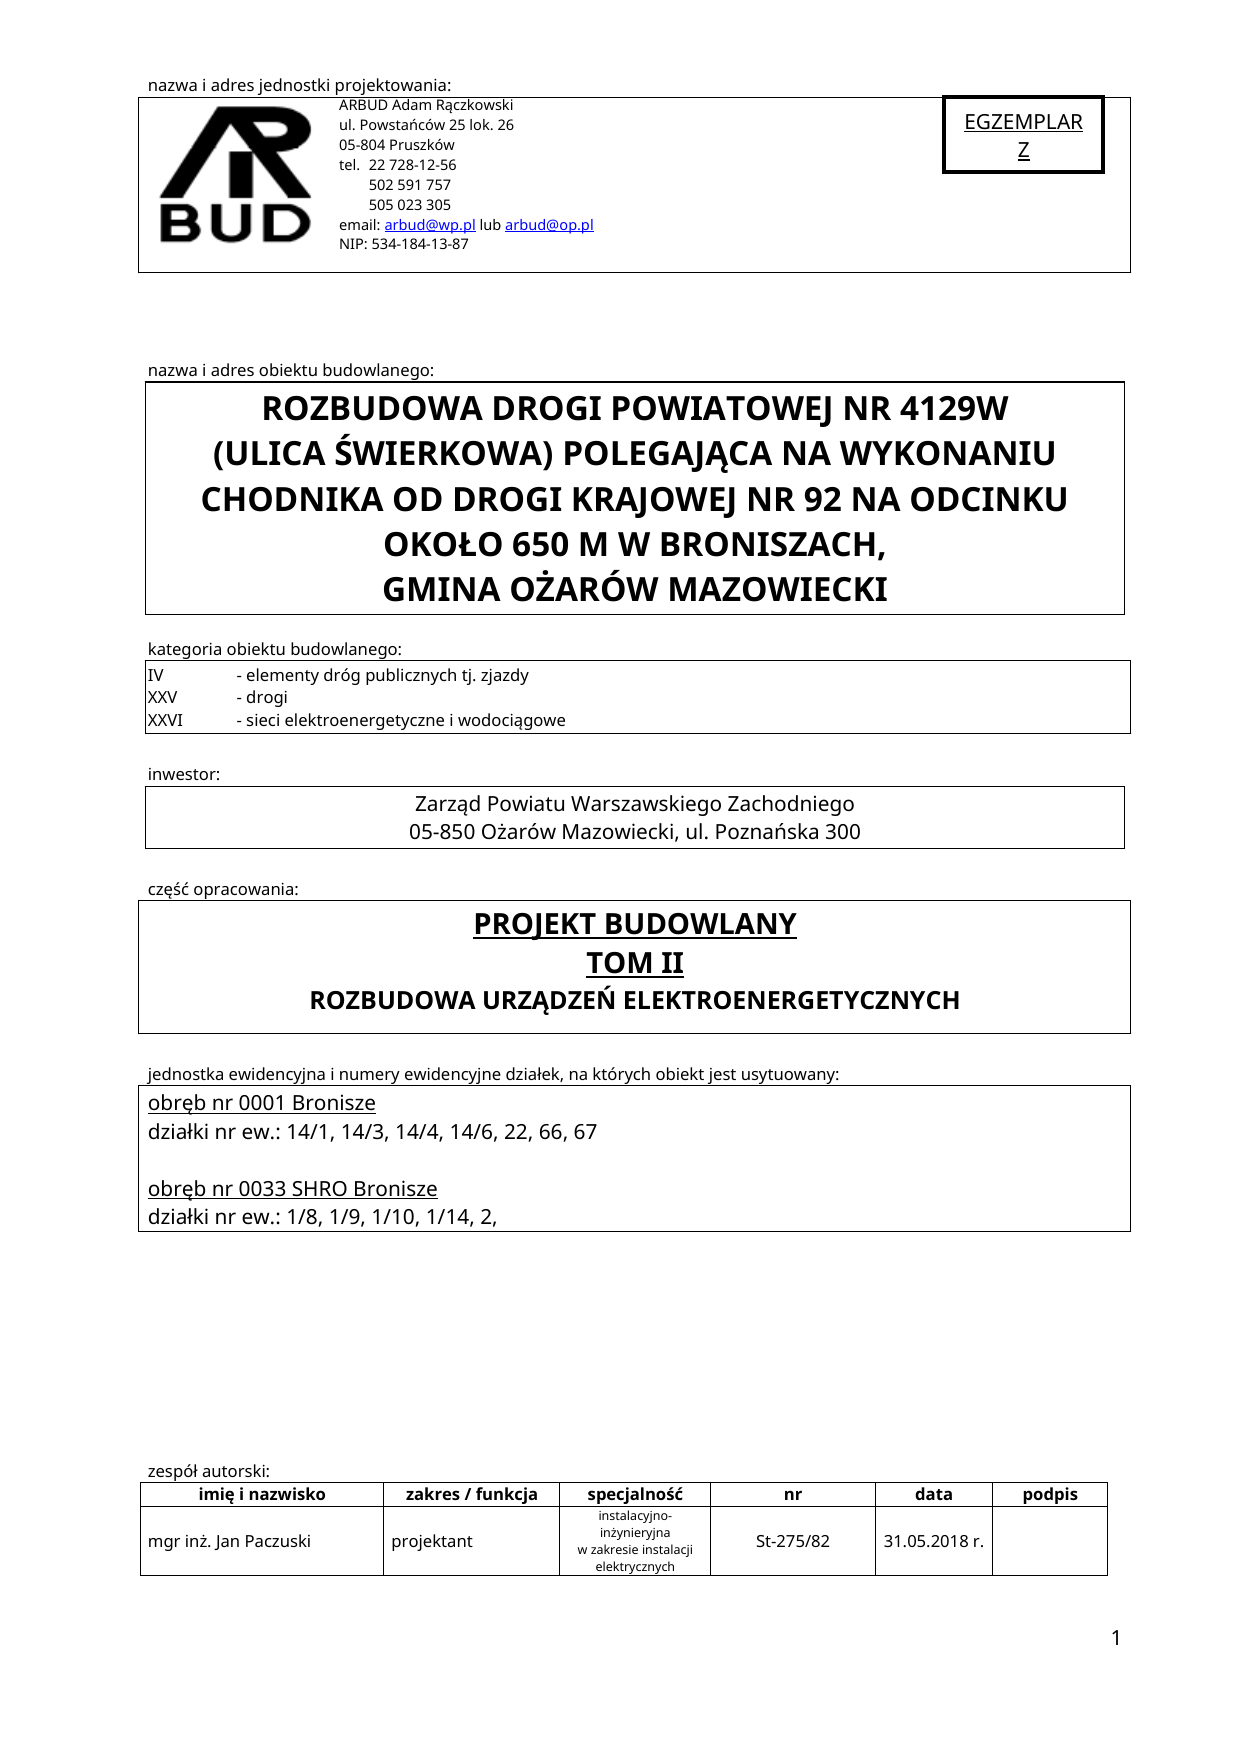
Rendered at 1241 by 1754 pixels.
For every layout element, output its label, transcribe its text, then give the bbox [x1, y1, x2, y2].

table_header podpis [993, 1483, 1107, 1506]
table_cell mgr inż. Jan Paczuski [141, 1507, 383, 1575]
text IV - elementy dróg publicznych tj. zjazdy [146, 661, 1130, 686]
table_cell St-275/82 [711, 1507, 875, 1575]
text obręb nr 0001 Bronisze [139, 1086, 1130, 1117]
text jednostka ewidencyjna i numery ewidencyjne działek, na których obiekt jest usytuowany: [148, 1063, 1122, 1085]
table_header data [876, 1483, 992, 1506]
text ROZBUDOWA URZĄDZEŃ ELEKTROENERGETYCZNYCH [139, 979, 1130, 1033]
text TOM II [148, 943, 1122, 979]
table_header imię i nazwisko [141, 1483, 383, 1506]
table_cell 31.05.2018 r. [876, 1507, 992, 1575]
text nazwa i adres obiektu budowlanego: [148, 359, 1122, 381]
text PROJEKT BUDOWLANY [139, 901, 1130, 943]
text Zarząd Powiatu Warszawskiego Zachodniego [146, 787, 1124, 814]
text GMINA OŻARÓW MAZOWIECKI [146, 563, 1124, 614]
table_cell [993, 1507, 1107, 1575]
text 05-850 Ożarów Mazowiecki, ul. Poznańska 300 [146, 814, 1124, 848]
text obręb nr 0033 SHRO Bronisze [148, 1174, 1122, 1199]
table_cell instalacyjno-inżynieryjna w zakresie instalacji elektrycznych [560, 1507, 710, 1575]
table_header nr [711, 1483, 875, 1506]
text (ULICA ŚWIERKOWA) POLEGAJĄCA NA WYKONANIU CHODNIKA OD DROGI KRAJOWEJ NR 92 NA ODCINKU OKOŁO 650 M W BRONISZACH, [148, 430, 1122, 563]
text działki nr ew.: 14/1, 14/3, 14/4, 14/6, 22, 66, 67 [148, 1117, 1122, 1145]
text kategoria obiektu budowlanego: [148, 637, 1122, 660]
text część opracowania: [148, 877, 1122, 900]
text zespół autorski: [148, 1459, 1122, 1482]
table_cell projektant [384, 1507, 559, 1575]
text inwestor: [148, 763, 1122, 786]
table_header specjalność [560, 1483, 710, 1506]
text działki nr ew.: 1/8, 1/9, 1/10, 1/14, 2, [139, 1199, 1130, 1231]
text XXV - drogi [148, 686, 1122, 706]
table_header zakres / funkcja [384, 1483, 559, 1506]
text XXVI - sieci elektroenergetyczne i wodociągowe [146, 706, 1130, 733]
text ROZBUDOWA DROGI POWIATOWEJ NR 4129W [146, 383, 1124, 430]
